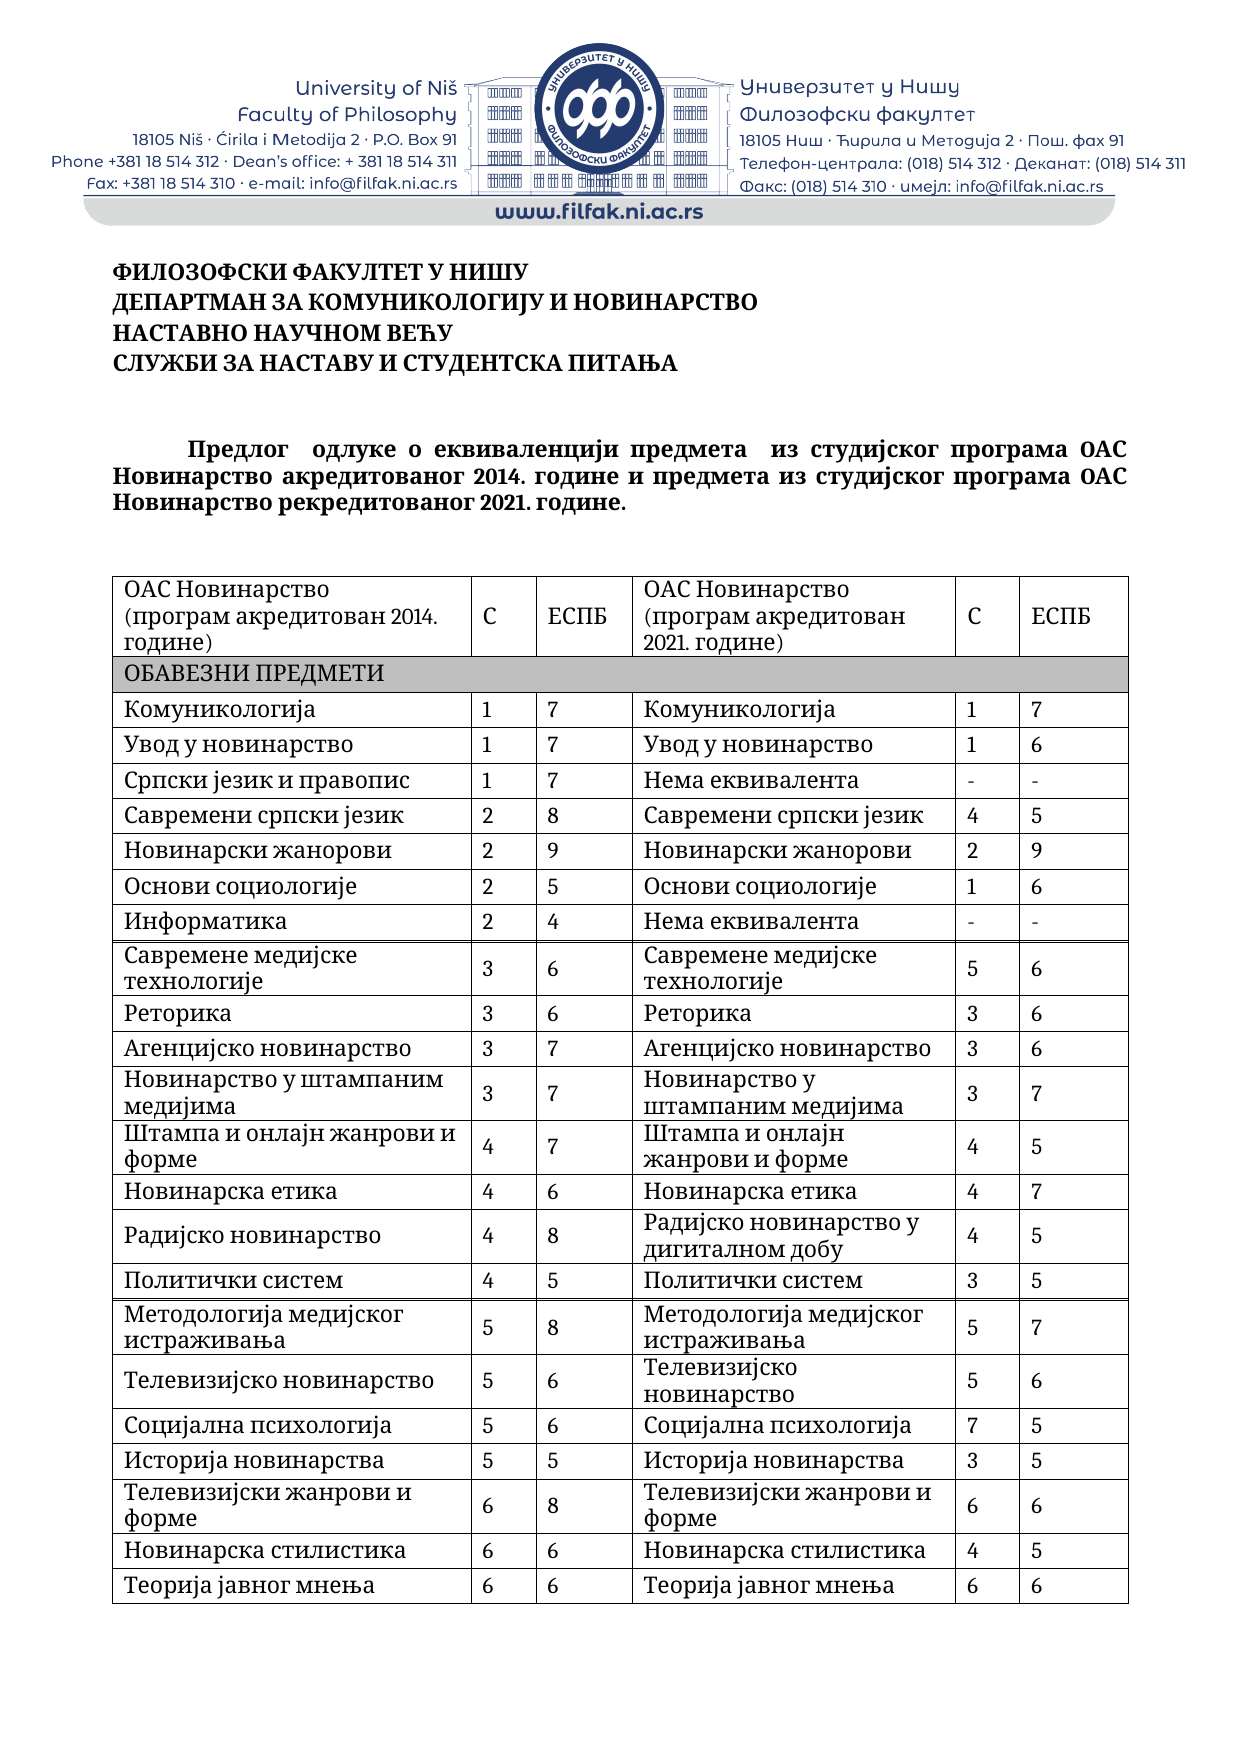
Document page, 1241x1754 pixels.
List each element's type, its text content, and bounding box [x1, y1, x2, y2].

table_cell 6 [1020, 870, 1128, 904]
table_cell 8 [537, 799, 632, 833]
table_cell 5 [956, 1355, 1019, 1408]
table_cell Савремене медијске технологије [113, 943, 471, 995]
table_cell 1 [472, 728, 536, 762]
table_cell 7 [537, 764, 632, 798]
table_cell 5 [472, 1409, 536, 1443]
table_cell Савремени српски језик [113, 799, 471, 833]
table_cell 6 [1020, 1569, 1128, 1603]
table_cell 6 [472, 1534, 536, 1568]
table_cell Агенцијско новинарство [633, 1032, 955, 1066]
table_cell 8 [537, 1301, 632, 1354]
table_cell 2 [472, 905, 536, 939]
table_cell 4 [956, 1210, 1019, 1263]
table_cell 4 [956, 1121, 1019, 1174]
table_cell Телевизијско новинарство [633, 1355, 955, 1408]
table_cell - [956, 905, 1019, 939]
table_cell 2 [472, 870, 536, 904]
table_cell Нема еквивалента [633, 764, 955, 798]
table_cell 5 [1020, 1534, 1128, 1568]
table_cell Савремене медијске технологије [633, 943, 955, 995]
table_cell 5 [1020, 1264, 1128, 1298]
table_cell Теорија јавног мнења [633, 1569, 955, 1603]
table_cell 4 [472, 1121, 536, 1174]
table_cell Савремени српски језик [633, 799, 955, 833]
table_cell 6 [537, 943, 632, 995]
table_cell 6 [1020, 943, 1128, 995]
table_cell Агенцијско новинарство [113, 1032, 471, 1066]
table_cell 1 [472, 693, 536, 727]
text НАСТАВНО НАУЧНОМ ВЕЋУ [112, 320, 1128, 347]
table_cell Политички систем [113, 1264, 471, 1298]
table_cell Политички систем [633, 1264, 955, 1298]
table_cell Историја новинарства [633, 1444, 955, 1479]
table_cell Комуникологија [633, 693, 955, 727]
table_cell Српски језик и правопис [113, 764, 471, 798]
table_cell 6 [537, 1409, 632, 1443]
table_cell 5 [956, 1301, 1019, 1354]
table_cell 8 [537, 1480, 632, 1532]
table_cell 6 [1020, 1032, 1128, 1066]
table_cell 5 [1020, 1444, 1128, 1479]
table_cell 7 [537, 1067, 632, 1120]
table_cell 5 [537, 1444, 632, 1479]
table_cell Новинарска стилистика [113, 1534, 471, 1568]
table_cell Социјална психологија [633, 1409, 955, 1443]
table_cell 6 [1020, 996, 1128, 1031]
table_cell Социјална психологија [113, 1409, 471, 1443]
table_cell Телевизијско новинарство [113, 1355, 471, 1408]
table_cell 3 [956, 1032, 1019, 1066]
table_cell Основи социологије [113, 870, 471, 904]
table_cell 6 [472, 1569, 536, 1603]
table_cell 2 [472, 834, 536, 869]
table_cell 5 [537, 870, 632, 904]
table_cell 3 [472, 996, 536, 1031]
table_cell 7 [537, 1032, 632, 1066]
table_cell 5 [472, 1301, 536, 1354]
table_header ЕСПБ [1020, 577, 1128, 656]
table_cell 3 [472, 1067, 536, 1120]
table_cell 6 [472, 1480, 536, 1532]
table_cell 6 [537, 1175, 632, 1209]
table_cell 1 [956, 870, 1019, 904]
text СЛУЖБИ ЗА НАСТАВУ И СТУДЕНТСКА ПИТАЊА [112, 351, 1128, 377]
table_cell Новинарство у штампаним медијима [633, 1067, 955, 1120]
table_cell 2 [956, 834, 1019, 869]
table_cell 9 [537, 834, 632, 869]
table_cell Радијско новинарство [113, 1210, 471, 1263]
table_cell 6 [1020, 1355, 1128, 1408]
table_cell 7 [537, 1121, 632, 1174]
table_cell Новинарска стилистика [633, 1534, 955, 1568]
table_cell Увод у новинарство [113, 728, 471, 762]
table_cell Телевизијски жанрови и форме [633, 1480, 955, 1532]
table_cell 2 [472, 799, 536, 833]
table_cell - [1020, 764, 1128, 798]
table_cell 3 [956, 1067, 1019, 1120]
table_cell Теорија јавног мнења [113, 1569, 471, 1603]
table_cell 4 [472, 1264, 536, 1298]
table_cell 6 [1020, 1480, 1128, 1532]
table_header ОАС Новинарство (програм акредитован 2014. године) [113, 577, 471, 656]
table_cell 7 [537, 728, 632, 762]
table_cell 5 [472, 1444, 536, 1479]
table_cell 3 [472, 1032, 536, 1066]
table_cell 4 [537, 905, 632, 939]
table_cell 7 [1020, 1301, 1128, 1354]
table_cell 7 [537, 693, 632, 727]
table_cell 5 [537, 1264, 632, 1298]
table_cell 6 [1020, 728, 1128, 762]
table_header С [472, 577, 536, 656]
table_cell 9 [1020, 834, 1128, 869]
picture [30, 41, 1211, 227]
text Предлог одлуке о еквиваленцији предмета из студијског програма OАС Новинарство акредитованог 2014. године и предмета из студијског програма OАС Новинарство рекредитованог 2021. године. [112, 437, 1128, 516]
table_cell Штампа и онлајн жанрови и форме [113, 1121, 471, 1174]
table_cell Новинарски жанорови [633, 834, 955, 869]
table_cell 3 [956, 1264, 1019, 1298]
table_cell 5 [1020, 1210, 1128, 1263]
table_cell 6 [537, 1355, 632, 1408]
table_cell 4 [472, 1175, 536, 1209]
table_cell - [1020, 905, 1128, 939]
table_cell Комуникологија [113, 693, 471, 727]
table_cell ОБАВЕЗНИ ПРЕДМЕТИ [113, 657, 1128, 692]
table_cell 4 [956, 1534, 1019, 1568]
table_cell Реторика [113, 996, 471, 1031]
table_cell 5 [1020, 1121, 1128, 1174]
table_cell 1 [956, 693, 1019, 727]
table_cell 5 [1020, 799, 1128, 833]
table_cell Новинарство у штампаним медијима [113, 1067, 471, 1120]
table_cell 3 [956, 996, 1019, 1031]
table_cell 5 [1020, 1409, 1128, 1443]
table_cell Увод у новинарство [633, 728, 955, 762]
table_cell 6 [537, 1534, 632, 1568]
table_header ЕСПБ [537, 577, 632, 656]
table_cell Методологија медијског истраживања [633, 1301, 955, 1354]
table_cell Нема еквивалента [633, 905, 955, 939]
table_cell 7 [1020, 1175, 1128, 1209]
table_cell Новинарски жанорови [113, 834, 471, 869]
table_cell 6 [537, 996, 632, 1031]
table_cell 4 [956, 799, 1019, 833]
table_cell Методологија медијског истраживања [113, 1301, 471, 1354]
table_cell Новинарска етика [633, 1175, 955, 1209]
text ФИЛОЗОФСКИ ФАКУЛТЕТ У НИШУ [112, 260, 1128, 286]
table_cell - [956, 764, 1019, 798]
table_cell Новинарска етика [113, 1175, 471, 1209]
table_cell 1 [472, 764, 536, 798]
table_cell 5 [472, 1355, 536, 1408]
table_cell Историја новинарства [113, 1444, 471, 1479]
table_cell 7 [1020, 693, 1128, 727]
table_cell 6 [956, 1569, 1019, 1603]
table_cell 4 [956, 1175, 1019, 1209]
text ДЕПАРТМАН ЗА КОМУНИКОЛОГИЈУ И НОВИНАРСТВО [112, 290, 1128, 316]
table_header ОАС Новинарство (програм акредитован 2021. године) [633, 577, 955, 656]
table_cell 6 [956, 1480, 1019, 1532]
table_cell Телевизијски жанрови и форме [113, 1480, 471, 1532]
table_cell 1 [956, 728, 1019, 762]
table_cell Основи социологије [633, 870, 955, 904]
table_cell 8 [537, 1210, 632, 1263]
table_cell 4 [472, 1210, 536, 1263]
table_cell 5 [956, 943, 1019, 995]
table_cell Реторика [633, 996, 955, 1031]
table_cell Штампа и онлајн жанрови и форме [633, 1121, 955, 1174]
table_cell 6 [537, 1569, 632, 1603]
table_cell 3 [956, 1444, 1019, 1479]
table_cell 3 [472, 943, 536, 995]
table_cell 7 [1020, 1067, 1128, 1120]
table_cell Радијско новинарство у дигиталном добу [633, 1210, 955, 1263]
table_cell Информатика [113, 905, 471, 939]
table_header С [956, 577, 1019, 656]
table_cell 7 [956, 1409, 1019, 1443]
